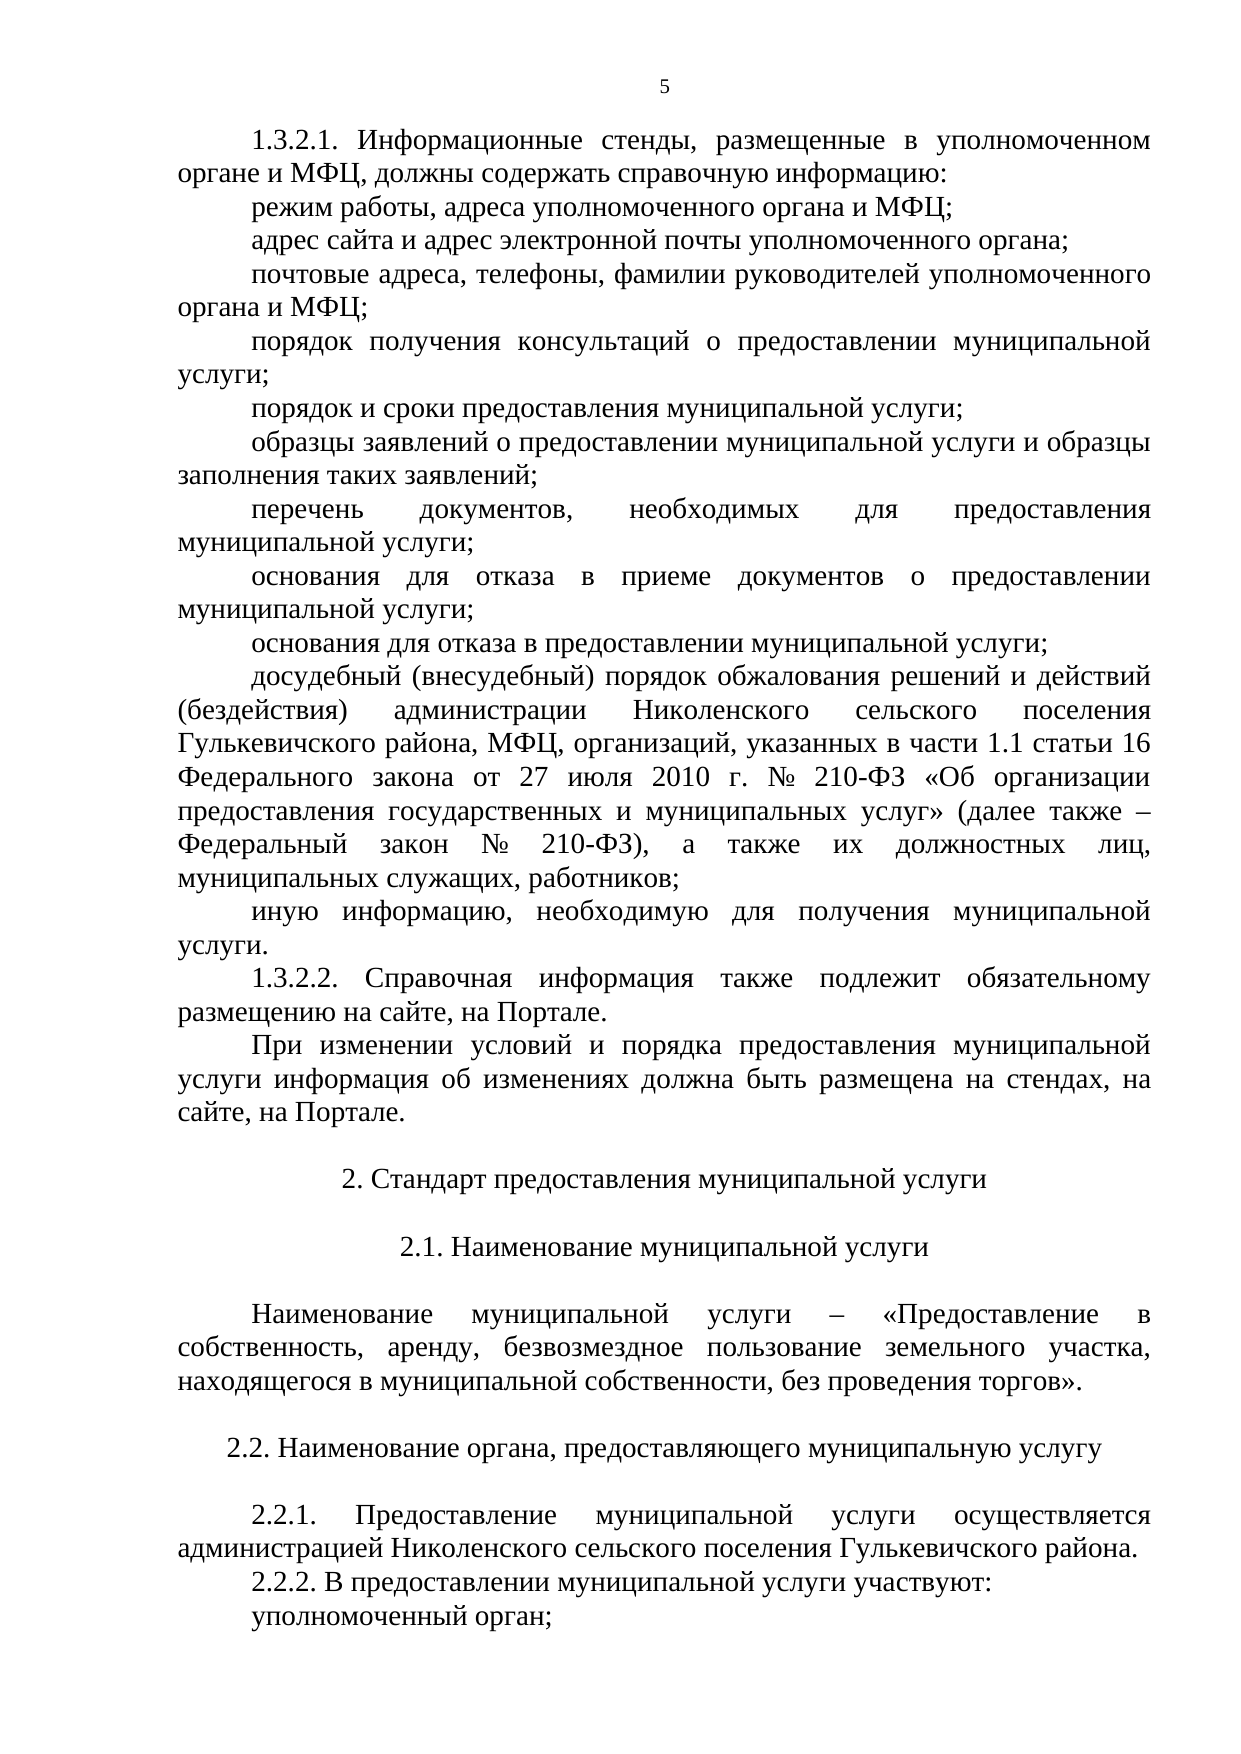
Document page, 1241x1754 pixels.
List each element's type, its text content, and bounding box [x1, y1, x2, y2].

text 2.1. Наименование муниципальной услуги [177, 1229, 1152, 1262]
text Наименование муниципальной услуги – «Предоставление в собственность, аренду, безвозмездное пользование земельного участка, находящегося в муниципальной собственности, без проведения торгов». [177, 1296, 1152, 1396]
text досудебный (внесудебный) порядок обжалования решений и действий (бездействия) администрации Николенского сельского поселения Гулькевичского района, МФЦ, организаций, указанных в части 1.1 статьи 16 Федерального закона от 27 июля 2010 г. № 210-ФЗ «Об организации предоставления государственных и муниципальных услуг» (далее также – Федеральный закон № 210-ФЗ), а также их должностных лиц, муниципальных служащих, работников; [177, 658, 1152, 893]
text образцы заявлений о предоставлении муниципальной услуги и образцы заполнения таких заявлений; [177, 424, 1152, 491]
text почтовые адреса, телефоны, фамилии руководителей уполномоченного органа и МФЦ; [177, 256, 1152, 323]
text порядок и сроки предоставления муниципальной услуги; [177, 390, 1152, 424]
text иную информацию, необходимую для получения муниципальной услуги. [177, 893, 1152, 960]
text режим работы, адреса уполномоченного органа и МФЦ; [177, 189, 1152, 222]
text основания для отказа в предоставлении муниципальной услуги; [177, 625, 1152, 658]
text 2. Стандарт предоставления муниципальной услуги [177, 1162, 1152, 1195]
text основания для отказа в приеме документов о предоставлении муниципальной услуги; [177, 558, 1152, 625]
text При изменении условий и порядка предоставления муниципальной услуги информация об изменениях должна быть размещена на стендах, на сайте, на Портале. [177, 1027, 1152, 1128]
text адрес сайта и адрес электронной почты уполномоченного органа; [177, 222, 1152, 256]
text 1.3.2.2. Справочная информация также подлежит обязательному размещению на сайте, на Портале. [177, 960, 1152, 1027]
text 2.2.2. В предоставлении муниципальной услуги участвуют: [177, 1564, 1152, 1598]
text уполномоченный орган; [177, 1598, 1152, 1631]
text порядок получения консультаций о предоставлении муниципальной услуги; [177, 323, 1152, 390]
text 2.2. Наименование органа, предоставляющего муниципальную услугу [177, 1430, 1152, 1463]
text 1.3.2.1. Информационные стенды, размещенные в уполномоченном органе и МФЦ, должны содержать справочную информацию: [177, 122, 1152, 189]
text перечень документов, необходимых для предоставления муниципальной услуги; [177, 491, 1152, 558]
text 2.2.1. Предоставление муниципальной услуги осуществляется администрацией Николенского сельского поселения Гулькевичского района. [177, 1497, 1152, 1564]
